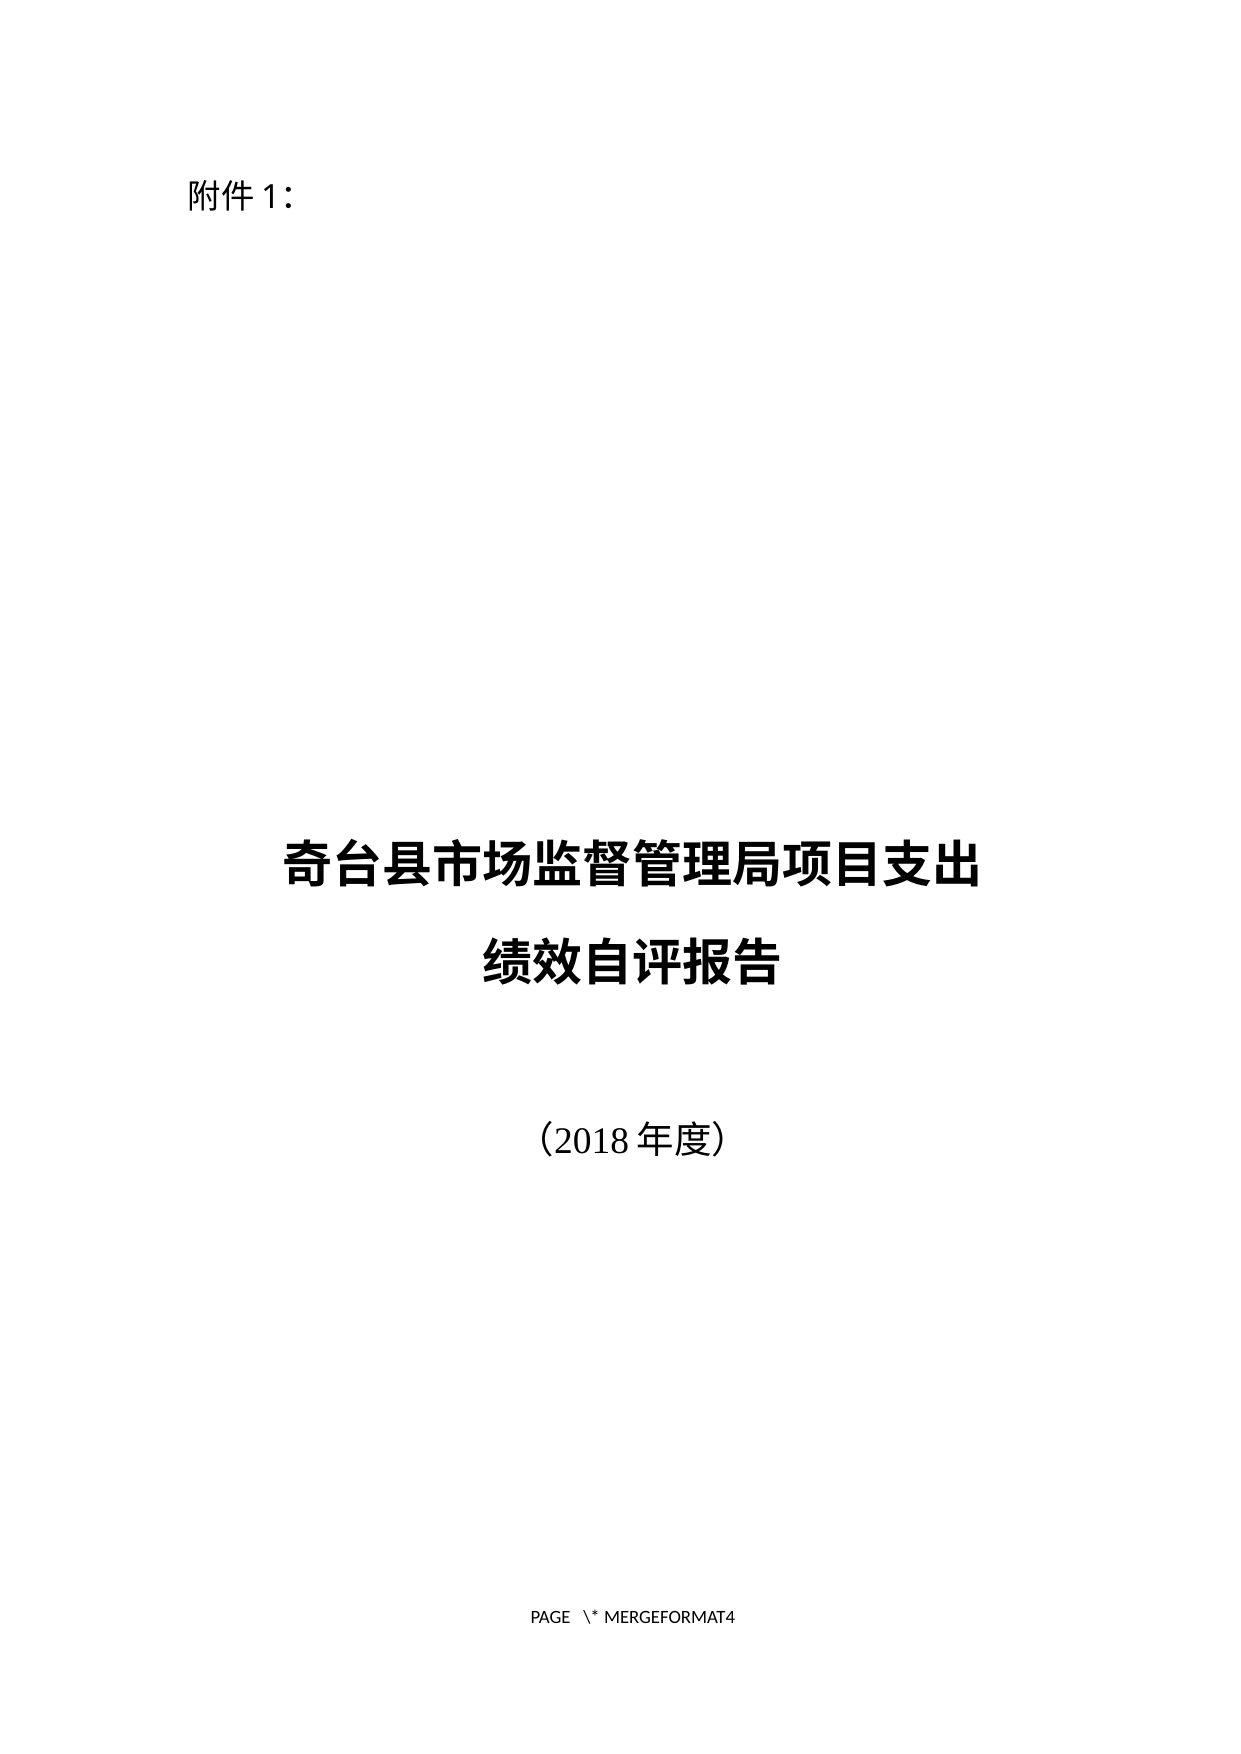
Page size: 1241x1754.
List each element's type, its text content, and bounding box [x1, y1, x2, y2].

text 附件1： [187, 162, 1078, 227]
text 奇台县市场监督管理局项目支出 [187, 812, 1078, 909]
text （2018年度） [187, 1104, 1078, 1169]
text 绩效自评报告 [187, 909, 1078, 1007]
